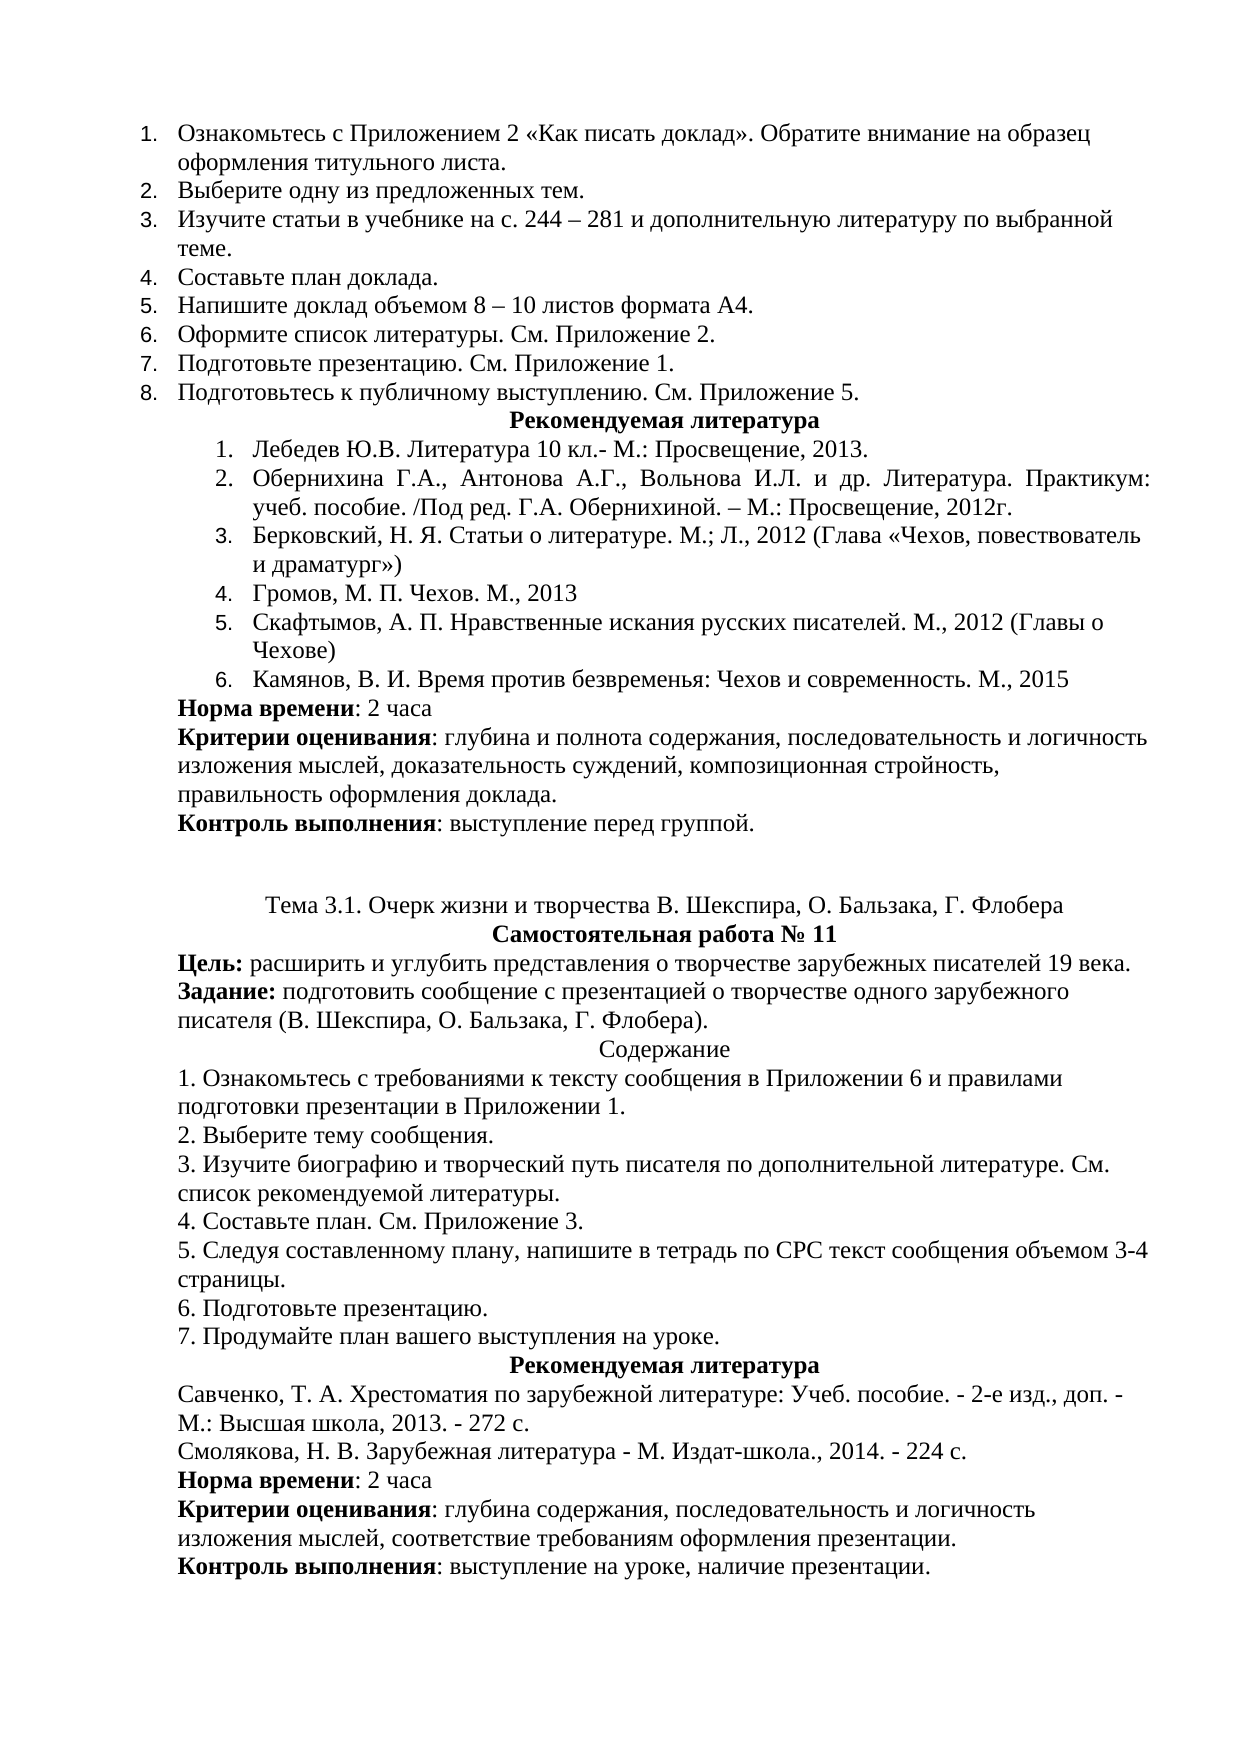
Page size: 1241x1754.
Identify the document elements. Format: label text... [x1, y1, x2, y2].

list Подготовьтесь к публичному выступлению. См. Приложение 5. [140, 377, 1152, 406]
text Критерии оценивания: глубина содержания, последовательность и логичность изложения мыслей, соответствие требованиям оформления презентации. [177, 1494, 1152, 1551]
list Подготовьте презентацию. См. Приложение 1. [140, 348, 1152, 377]
text 5. Следуя составленному плану, напишите в тетрадь по СРС текст сообщения объемом 3-4 страницы. [177, 1235, 1152, 1293]
text 3. Изучите биографию и творческий путь писателя по дополнительной литературе. См. список рекомендуемой литературы. [177, 1149, 1152, 1206]
text 4. Составьте план. См. Приложение 3. [177, 1206, 1152, 1235]
text Содержание [177, 1034, 1152, 1063]
text Савченко, Т. А. Хрестоматия по зарубежной литературе: Учеб. пособие. - 2-е изд., доп. - М.: Высшая школа, 2013. - 272 с. [177, 1379, 1152, 1436]
list Лебедев Ю.В. Литература 10 кл.- М.: Просвещение, 2013. [215, 434, 1152, 463]
list Ознакомьтесь с Приложением 2 «Как писать доклад». Обратите внимание на образец оформления титульного листа. [140, 118, 1152, 176]
text 7. Продумайте план вашего выступления на уроке. [177, 1321, 1152, 1350]
text Смолякова, Н. В. Зарубежная литература - М. Издат-школа., 2014. - 224 с. [177, 1436, 1152, 1465]
list Изучите статьи в учебнике на с. 244 – 281 и дополнительную литературу по выбранной теме. [140, 204, 1152, 262]
text Контроль выполнения: выступление перед группой. [177, 808, 1152, 837]
text Цель: расширить и углубить представления о творчестве зарубежных писателей 19 века. [177, 948, 1152, 976]
list Напишите доклад объемом 8 – 10 листов формата А4. [140, 291, 1152, 319]
list Выберите одну из предложенных тем. [140, 176, 1152, 204]
list Громов, М. П. Чехов. М., 2013 [215, 578, 1152, 607]
list Берковский, Н. Я. Статьи о литературе. М.; Л., 2012 (Глава «Чехов, повествователь и драматург») [215, 521, 1152, 578]
text Норма времени: 2 часа [177, 693, 1152, 722]
list Скафтымов, А. П. Нравственные искания русских писателей. М., 2012 (Главы о Чехове) [215, 607, 1152, 664]
text 1. Ознакомьтесь с требованиями к тексту сообщения в Приложении 6 и правилами подготовки презентации в Приложении 1. [177, 1063, 1152, 1120]
text Задание: подготовить сообщение с презентацией о творчестве одного зарубежного писателя (В. Шекспира, О. Бальзака, Г. Флобера). [177, 976, 1152, 1034]
list Камянов, В. И. Время против безвременья: Чехов и современность. М., 2015 [215, 664, 1152, 693]
text Самостоятельная работа № 11 [177, 919, 1152, 948]
list Обернихина Г.А., Антонова А.Г., Вольнова И.Л. и др. Литература. Практикум: учеб. пособие. /Под ред. Г.А. Обернихиной. – М.: Просвещение, 2012г. [215, 463, 1152, 521]
text Тема 3.1. Очерк жизни и творчества В. Шекспира, О. Бальзака, Г. Флобера [177, 890, 1152, 919]
text 2. Выберите тему сообщения. [177, 1120, 1152, 1149]
text Критерии оценивания: глубина и полнота содержания, последовательность и логичность изложения мыслей, доказательность суждений, композиционная стройность, правильность оформления доклада. [177, 722, 1152, 808]
text Рекомендуемая литература [177, 406, 1152, 434]
text Контроль выполнения: выступление на уроке, наличие презентации. [177, 1551, 1152, 1580]
text Рекомендуемая литература [177, 1350, 1152, 1379]
list Составьте план доклада. [140, 262, 1152, 291]
list Оформите список литературы. См. Приложение 2. [140, 319, 1152, 348]
text 6. Подготовьте презентацию. [177, 1293, 1152, 1321]
text Норма времени: 2 часа [177, 1465, 1152, 1494]
